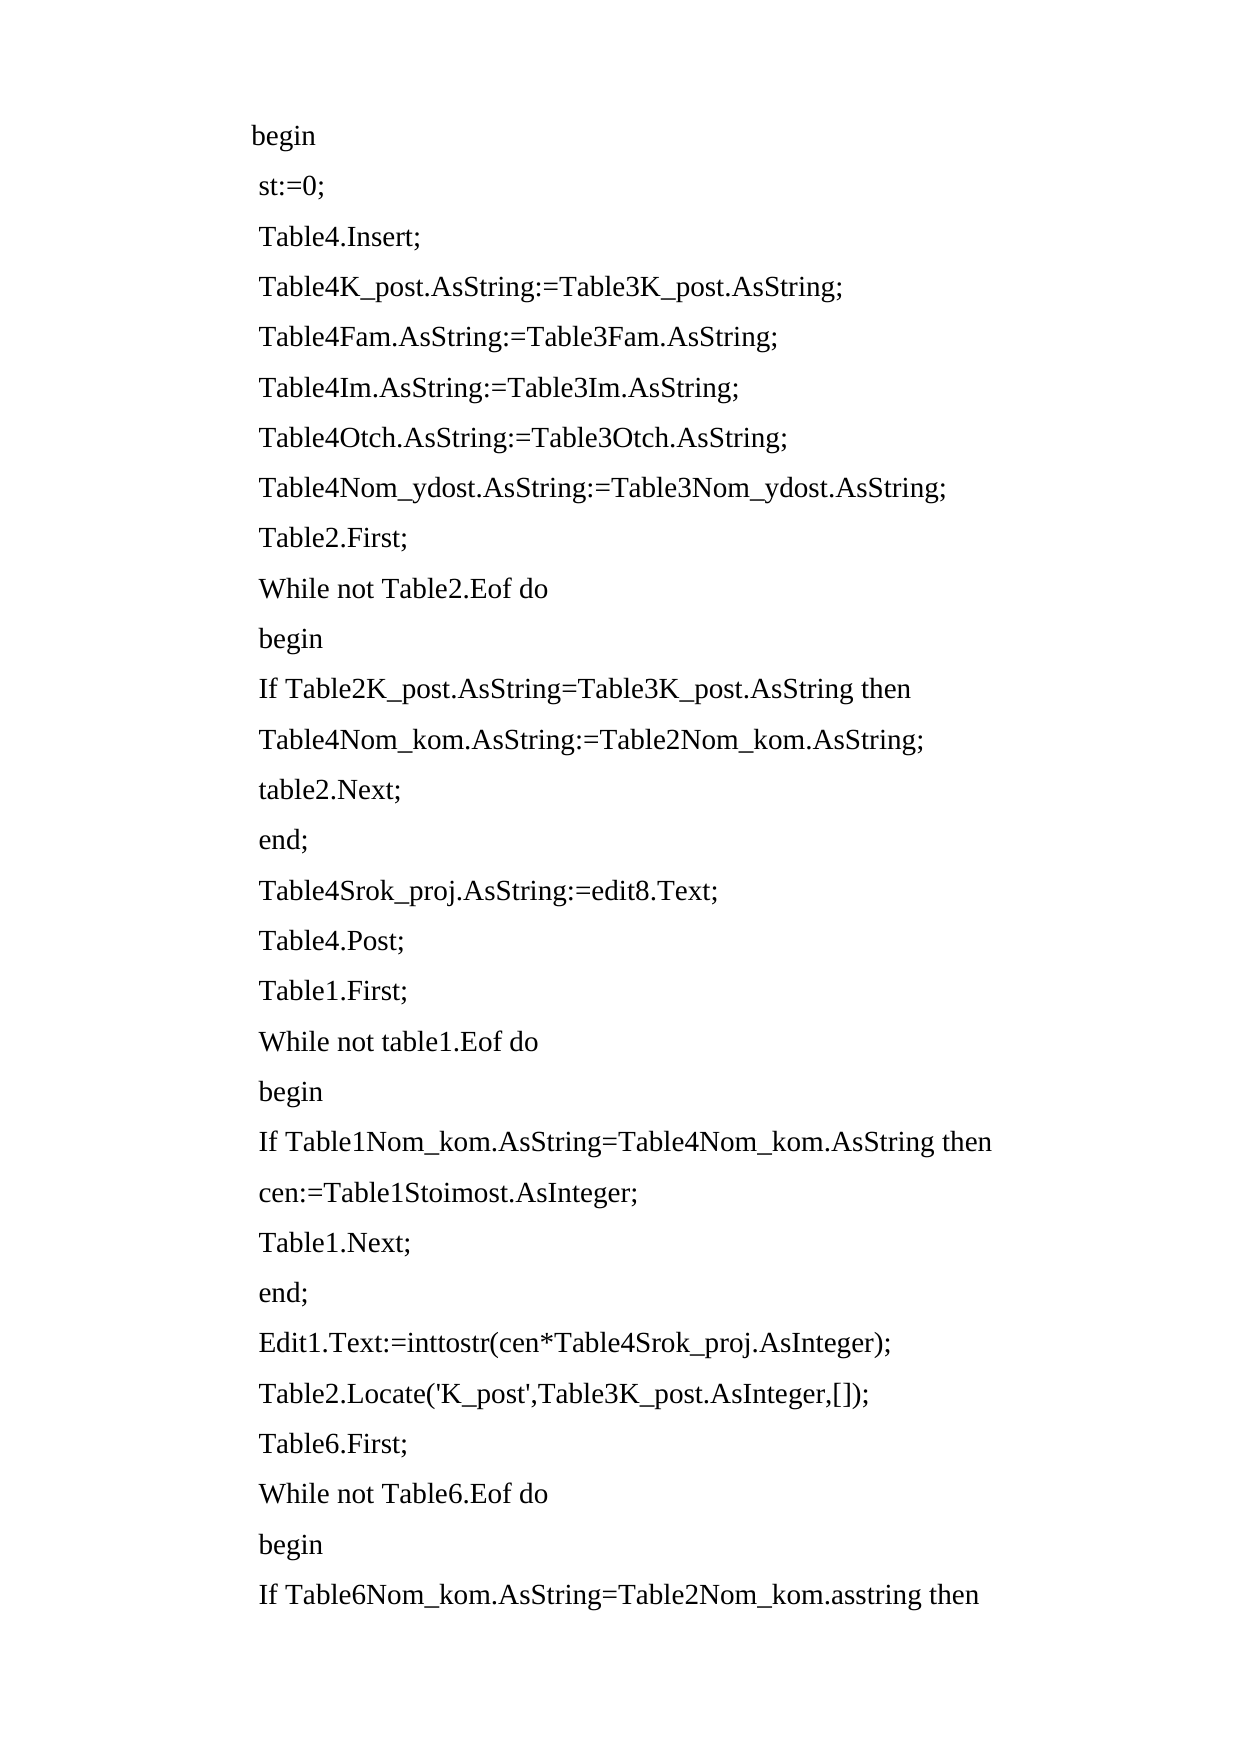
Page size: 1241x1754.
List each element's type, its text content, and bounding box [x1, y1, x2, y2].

text While not Table2.Eof do [177, 571, 1152, 604]
text Table4Srok_proj.AsString:=edit8.Text; [177, 873, 1152, 906]
text st:=0; [177, 168, 1152, 202]
text end; [177, 822, 1152, 856]
text end; [177, 1275, 1152, 1309]
text If Table1Nom_kom.AsString=Table4Nom_kom.AsString then [177, 1124, 1152, 1158]
text While not Table6.Eof do [177, 1477, 1152, 1510]
text cen:=Table1Stoimost.AsInteger; [177, 1175, 1152, 1208]
text While not table1.Eof do [177, 1024, 1152, 1057]
text Table4.Insert; [177, 219, 1152, 252]
text Edit1.Text:=inttostr(cen*Table4Srok_proj.AsInteger); [177, 1326, 1152, 1359]
text begin [177, 1074, 1152, 1108]
text table2.Next; [177, 772, 1152, 806]
text Table4Fam.AsString:=Table3Fam.AsString; [177, 319, 1152, 353]
text begin [177, 621, 1152, 655]
text begin [177, 118, 1152, 152]
text Table4Otch.AsString:=Table3Otch.AsString; [177, 420, 1152, 453]
text Table4Nom_ydost.AsString:=Table3Nom_ydost.AsString; [177, 470, 1152, 504]
text Table2.Locate('K_post',Table3K_post.AsInteger,[]); [177, 1376, 1152, 1409]
text Table2.First; [177, 521, 1152, 554]
text Table4Im.AsString:=Table3Im.AsString; [177, 370, 1152, 403]
text If Table6Nom_kom.AsString=Table2Nom_kom.asstring then [177, 1577, 1152, 1611]
text If Table2K_post.AsString=Table3K_post.AsString then [177, 672, 1152, 705]
text Table1.Next; [177, 1225, 1152, 1258]
text Table4Nom_kom.AsString:=Table2Nom_kom.AsString; [177, 722, 1152, 755]
text Table4.Post; [177, 923, 1152, 957]
text Table6.First; [177, 1426, 1152, 1460]
text Table1.First; [177, 973, 1152, 1007]
text Table4K_post.AsString:=Table3K_post.AsString; [177, 269, 1152, 303]
text begin [177, 1527, 1152, 1560]
